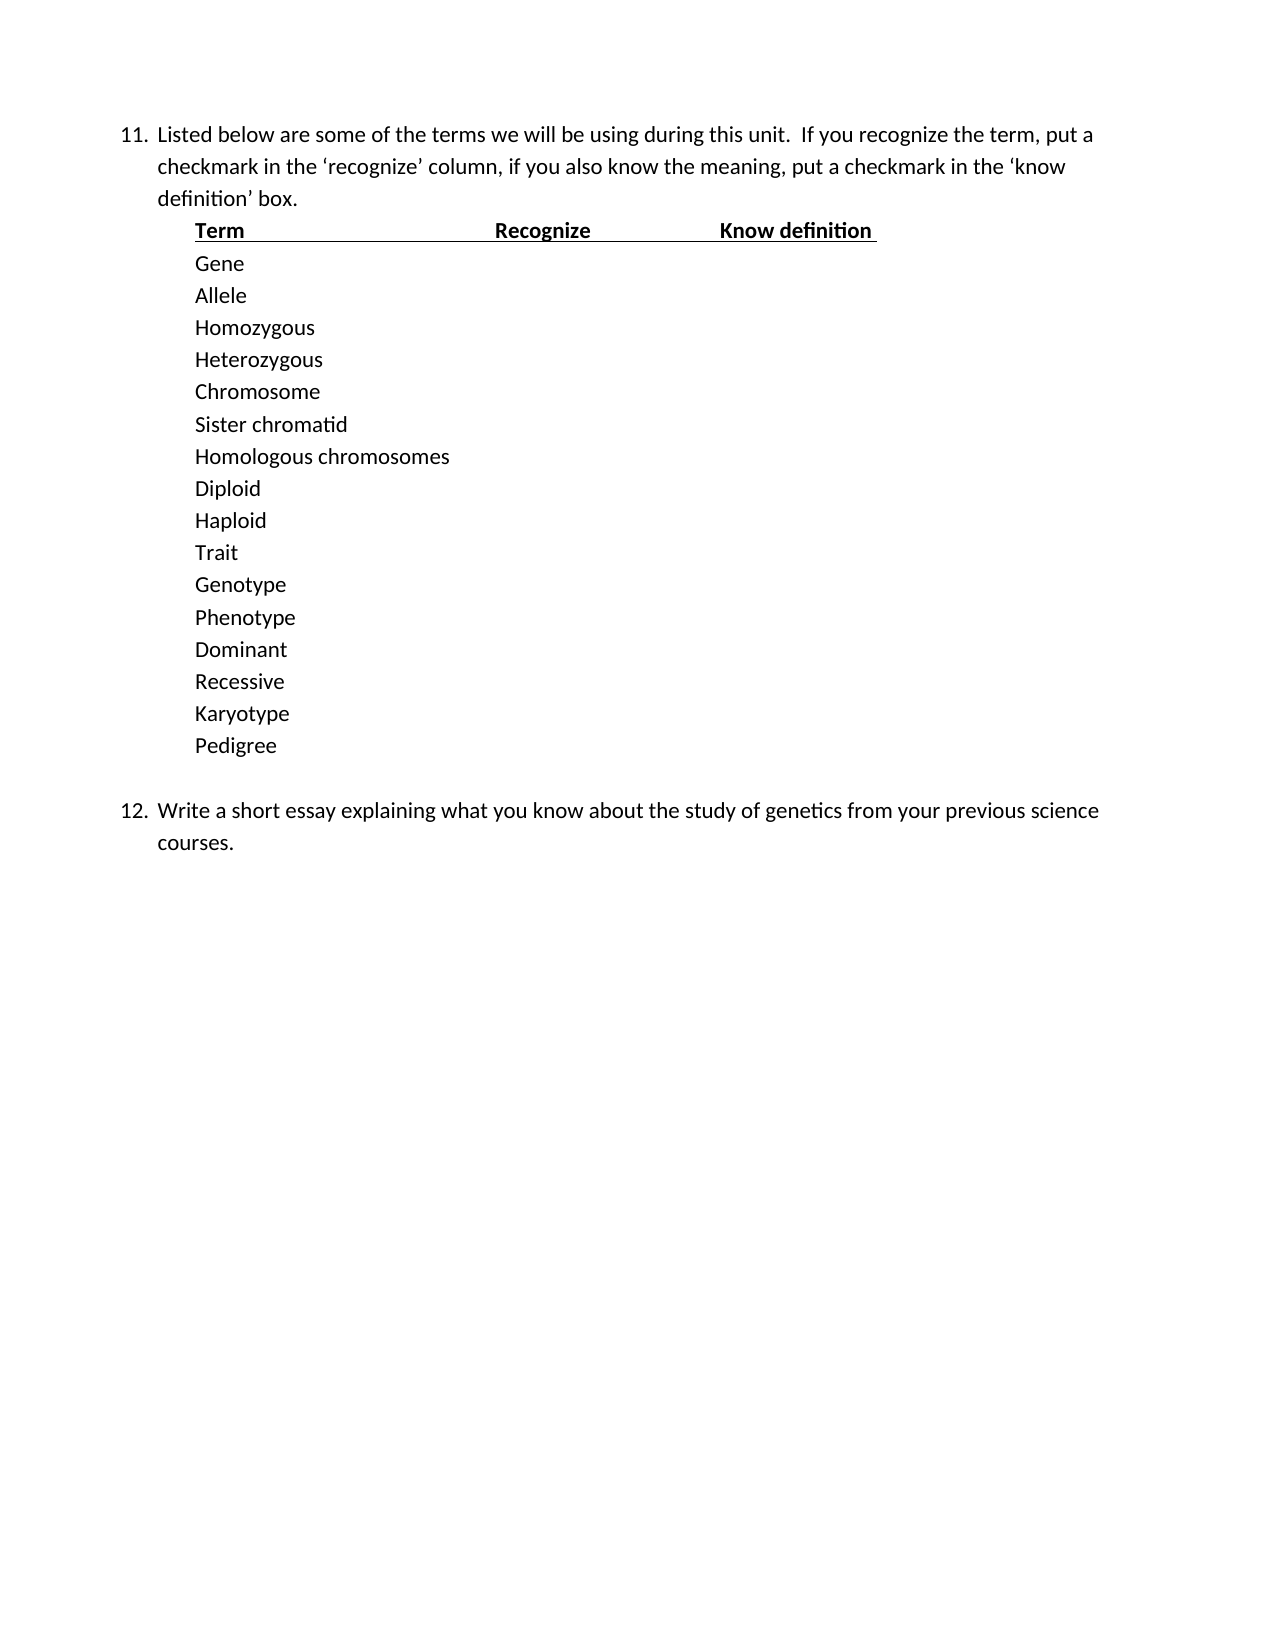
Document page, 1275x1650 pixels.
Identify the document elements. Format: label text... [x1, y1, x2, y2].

list Genotype [195, 571, 1155, 599]
list Sister chromatid [195, 410, 1155, 438]
list Homologous chromosomes [195, 442, 1155, 470]
list Write a short essay explaining what you know about the study of genetics from your previous science courses. [120, 796, 1155, 856]
list Phenotype [195, 603, 1155, 631]
list Term Recognize Know definition [195, 217, 1155, 244]
list Listed below are some of the terms we will be using during this unit. If you recognize the term, put a checkmark in the ‘recognize’ column, if you also know the meaning, put a checkmark in the ‘know definition’ box. [120, 120, 1155, 212]
list Recessive [195, 667, 1155, 695]
list Dominant [195, 635, 1155, 663]
list Karyotype [195, 699, 1155, 727]
list Homozygous [195, 313, 1155, 341]
list Diploid [195, 474, 1155, 502]
list Gene [195, 249, 1155, 277]
list Heterozygous [195, 345, 1155, 373]
list Trait [195, 538, 1155, 566]
list Chromosome [195, 377, 1155, 406]
list Allele [195, 281, 1155, 309]
list Haploid [195, 506, 1155, 534]
list Pedigree [195, 732, 1155, 759]
